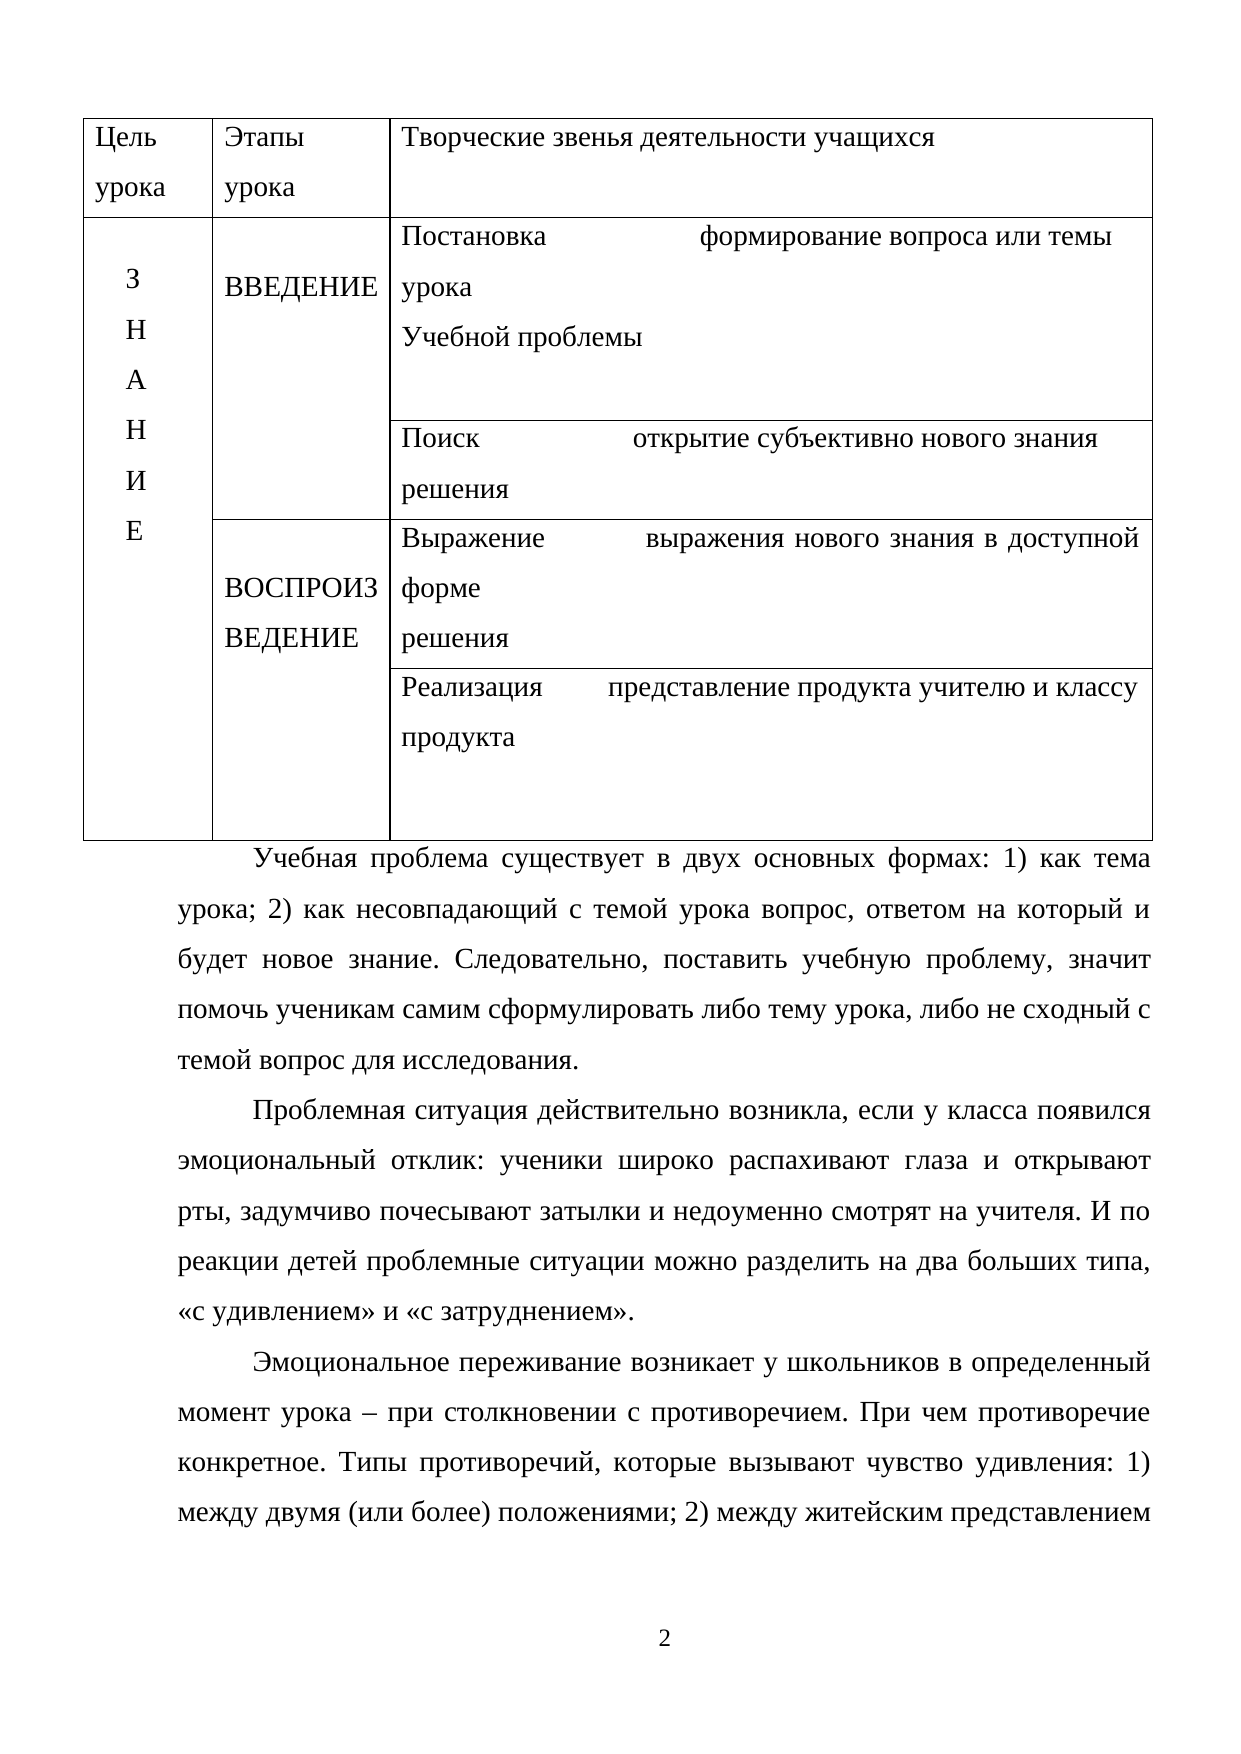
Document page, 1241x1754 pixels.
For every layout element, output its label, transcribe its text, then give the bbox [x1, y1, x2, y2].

table_cell Реализация представление продукта учителю и классу продукта [391, 669, 1152, 839]
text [177, 1344, 1152, 1528]
table_cell ВОСПРОИЗ ВЕДЕНИЕ [213, 520, 389, 839]
table_header Цель урока [84, 119, 212, 217]
table_cell Постановка формирование вопроса или темы урока Учебной проблемы [391, 218, 1152, 419]
table_header Этапы урока [213, 119, 389, 217]
table_cell Выражение выражения нового знания в доступной форме решения [391, 520, 1152, 668]
text Учебная проблема существует в двух основных формах: 1) как тема урока; 2) как несовпадающий с темой урока вопрос, ответом на который и будет новое знание. Следовательно, поставить учебную проблему, значит помочь ученикам самим сформулировать либо тему урока, либо не сходный с темой вопрос для исследования. [177, 841, 1152, 1075]
table_cell Поиск открытие субъективно нового знания решения [391, 421, 1152, 519]
table_header Творческие звенья деятельности учащихся [391, 119, 1152, 217]
text Проблемная ситуация действительно возникла, если у класса появился эмоциональный отклик: ученики широко распахивают глаза и открывают рты, задумчиво почесывают затылки и недоуменно смотрят на учителя. И по реакции детей проблемные ситуации можно разделить на два больших типа, «с удивлением» и «с затруднением». [177, 1092, 1152, 1327]
table_cell З Н А Н И Е [84, 218, 212, 839]
table_cell ВВЕДЕНИЕ [213, 218, 389, 519]
